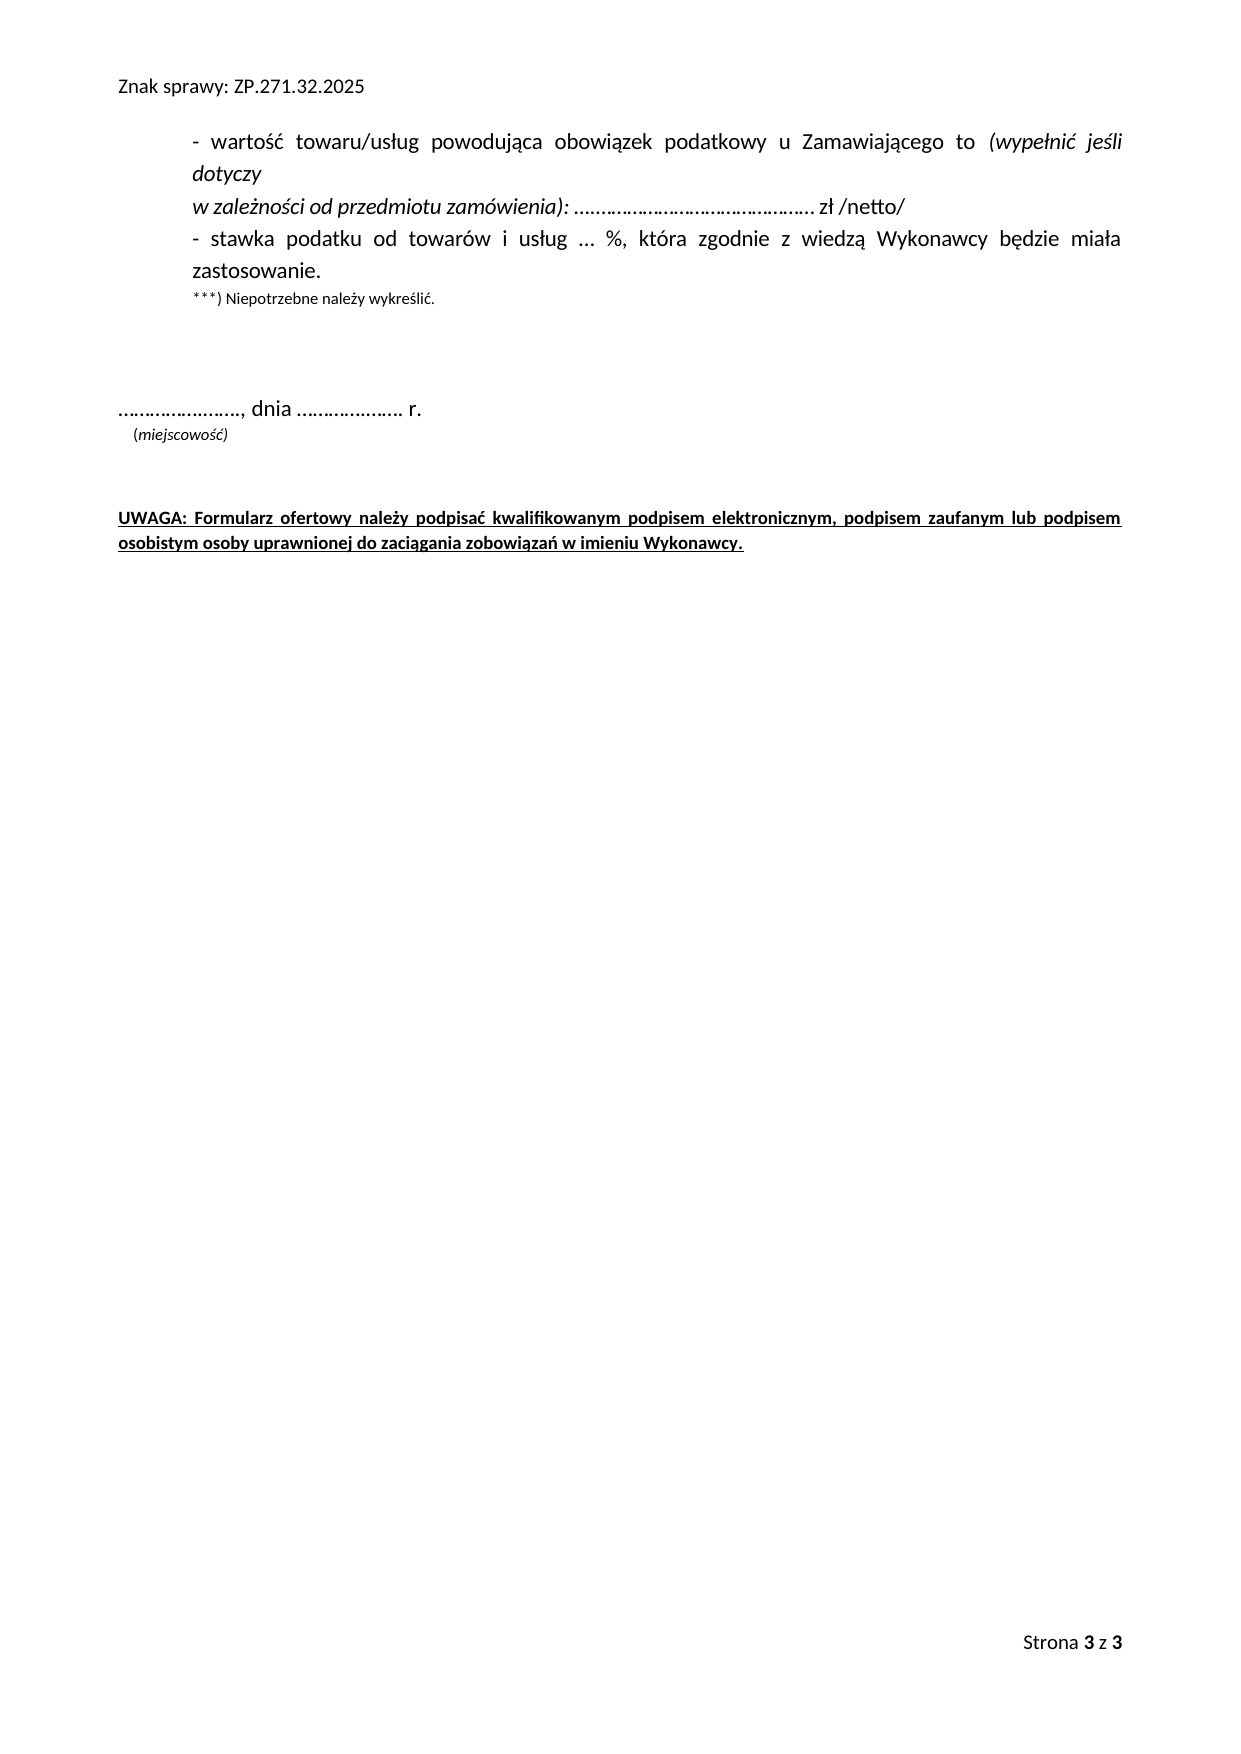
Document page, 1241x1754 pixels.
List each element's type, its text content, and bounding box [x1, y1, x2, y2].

text (miejscowość) [118, 424, 1108, 444]
text UWAGA: Formularz ofertowy należy podpisać kwalifikowanym podpisem elektronicznym, podpisem zaufanym lub podpisem osobistym osoby uprawnionej do zaciągania zobowiązań w imieniu Wykonawcy. [118, 527, 1122, 554]
text UWAGA: Formularz ofertowy należy podpisać kwalifikowanym podpisem elektronicznym, podpisem zaufanym lub podpisem osobistym osoby uprawnionej do zaciągania zobowiązań w imieniu Wykonawcy. [118, 506, 1122, 526]
text ***) Niepotrzebne należy wykreślić. [192, 288, 1107, 309]
text - stawka podatku od towarów i usług … %, która zgodnie z wiedzą Wykonawcy będzie miała zastosowanie. [192, 224, 1122, 284]
text …………….……., dnia ………….……. r. [118, 394, 1108, 422]
text - wartość towaru/usług powodująca obowiązek podatkowy u Zamawiającego to (wypełnić jeśli dotyczy w zależności od przedmiotu zamówienia): ….…………………………………… zł /netto/ [192, 127, 1122, 220]
